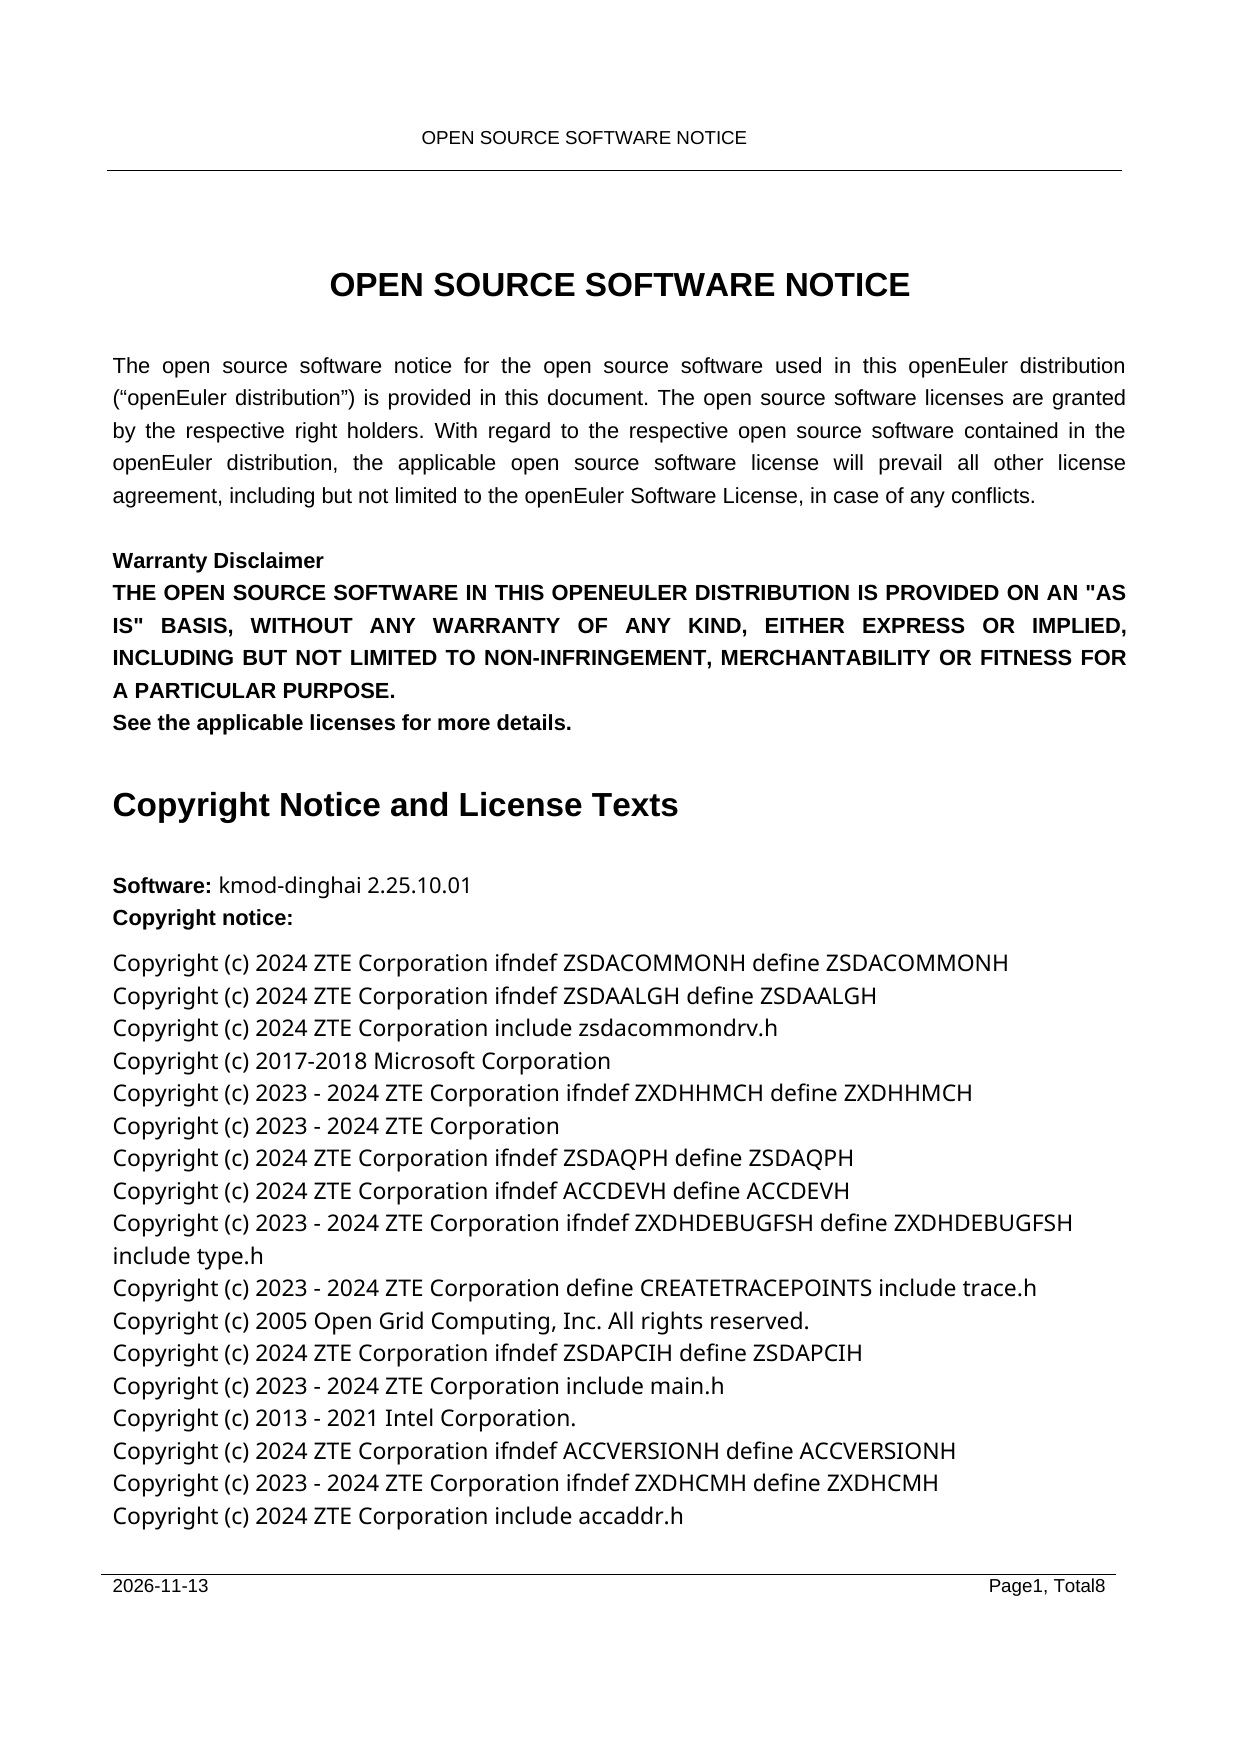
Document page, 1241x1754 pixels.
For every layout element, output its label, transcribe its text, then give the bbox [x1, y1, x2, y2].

text The open source software notice for the open source software used in this openEuler distribution (“openEuler distribution”) is provided in this document. The open source software licenses are granted by the respective right holders. With regard to the respective open source software contained in the openEuler distribution, the applicable open source software license will prevail all other license agreement, including but not limited to the openEuler Software License, in case of any conflicts. [112, 349, 1128, 511]
title Software: kmod-dinghai 2.25.10.01 [112, 869, 1128, 901]
text Warranty Disclaimer [112, 544, 1128, 576]
text Copyright Notice and License Texts [112, 771, 1128, 836]
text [112, 947, 1128, 1532]
text Copyright notice: [112, 901, 1128, 934]
text OPEN SOURCE SOFTWARE NOTICE [112, 251, 1128, 316]
text THE OPEN SOURCE SOFTWARE IN THIS OPENEULER DISTRIBUTION IS PROVIDED ON AN "AS IS" BASIS, WITHOUT ANY WARRANTY OF ANY KIND, EITHER EXPRESS OR IMPLIED, INCLUDING BUT NOT LIMITED TO NON-INFRINGEMENT, MERCHANTABILITY OR FITNESS FOR A PARTICULAR PURPOSE. See the applicable licenses for more details. [112, 576, 1128, 739]
